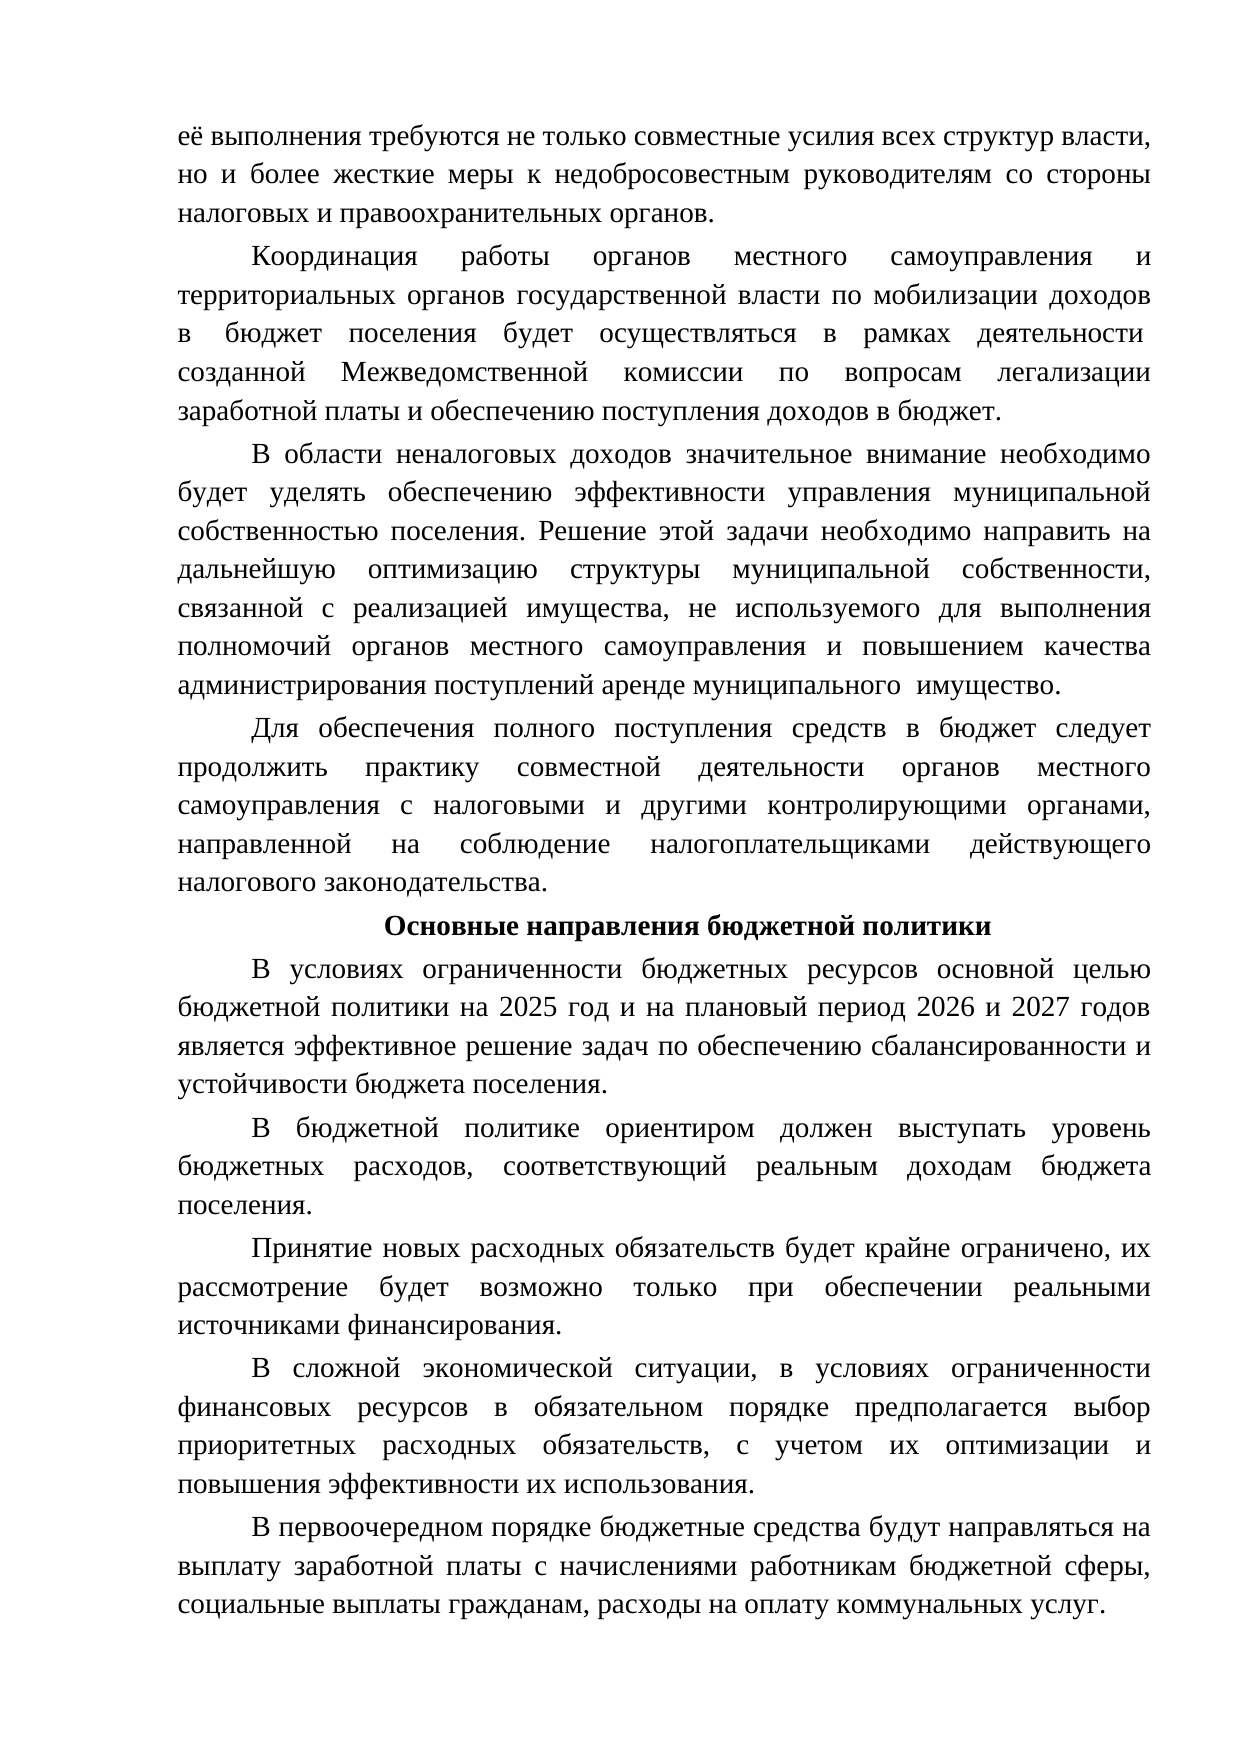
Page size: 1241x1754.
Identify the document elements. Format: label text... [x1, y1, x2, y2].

text В первоочередном порядке бюджетные средства будут направляться на выплату заработной платы с начислениями работникам бюджетной сферы, социальные выплаты гражданам, расходы на оплату коммунальных услуг. [177, 1509, 1152, 1620]
text В бюджетной политике ориентиром должен выступать уровень бюджетных расходов, соответствующий реальным доходам бюджета поселения. [177, 1110, 1152, 1220]
text В сложной экономической ситуации, в условиях ограниченности финансовых ресурсов в обязательном порядке предполагается выбор приоритетных расходных обязательств, с учетом их оптимизации и повышения эффективности их использования. [177, 1350, 1152, 1499]
text Для обеспечения полного поступления средств в бюджет следует продолжить практику совместной деятельности органов местного самоуправления с налоговыми и другими контролирующими органами, направленной на соблюдение налогоплательщиками действующего налогового законодательства. [177, 710, 1152, 898]
text В области неналоговых доходов значительное внимание необходимо будет уделять обеспечению эффективности управления муниципальной собственностью поселения. Решение этой задачи необходимо направить на дальнейшую оптимизацию структуры муниципальной собственности, связанной с реализацией имущества, не используемого для выполнения полномочий органов местного самоуправления и повышением качества администрирования поступлений аренде муниципального имущество. [177, 436, 1152, 701]
text Основные направления бюджетной политики [177, 908, 1152, 941]
text Принятие новых расходных обязательств будет крайне ограничено, их рассмотрение будет возможно только при обеспечении реальными источниками финансирования. [177, 1230, 1152, 1341]
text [177, 118, 1152, 229]
text Координация работы органов местного самоуправления и территориальных органов государственной власти по мобилизации доходов в бюджет поселения будет осуществляться в рамках деятельности созданной Межведомственной комиссии по вопросам легализации заработной платы и обеспечению поступления доходов в бюджет. [177, 238, 1152, 426]
text В условиях ограниченности бюджетных ресурсов основной целью бюджетной политики на 2025 год и на плановый период 2026 и 2027 годов является эффективное решение задач по обеспечению сбалансированности и устойчивости бюджета поселения. [177, 951, 1152, 1100]
